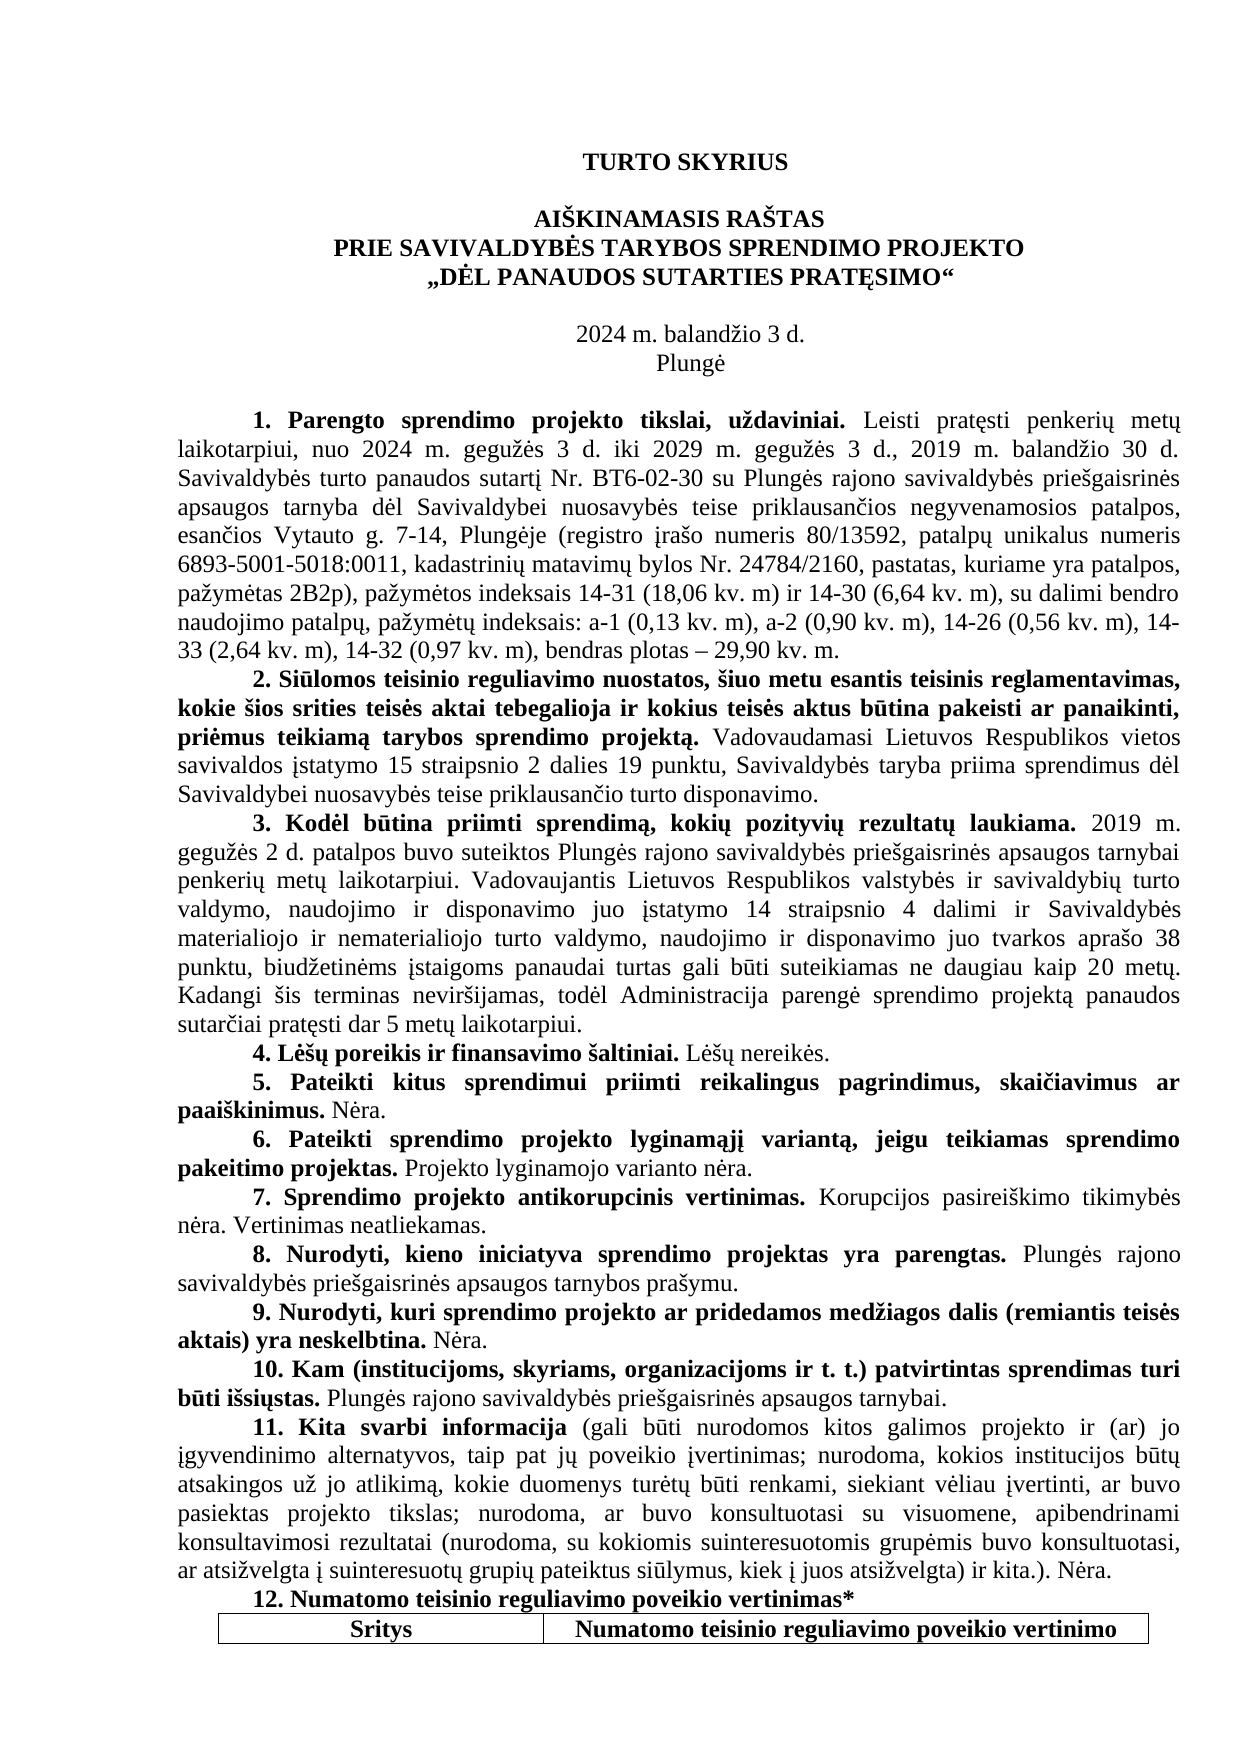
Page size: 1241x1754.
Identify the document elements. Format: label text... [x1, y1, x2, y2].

text 6. Pateikti sprendimo projekto lyginamąjį variantą, jeigu teikiamas sprendimo pakeitimo projektas. Projekto lyginamojo varianto nėra. [177, 1124, 1181, 1182]
text 7. Sprendimo projekto antikorupcinis vertinimas. Korupcijos pasireiškimo tikimybės nėra. Vertinimas neatliekamas. [177, 1182, 1181, 1239]
text 3. Kodėl būtina priimti sprendimą, kokių pozityvių rezultatų laukiama. 2019 m. gegužės 2 d. patalpos buvo suteiktos Plungės rajono savivaldybės priešgaisrinės apsaugos tarnybai penkerių metų laikotarpiui. Vadovaujantis Lietuvos Respublikos valstybės ir savivaldybių turto valdymo, naudojimo ir disponavimo juo įstatymo 14 straipsnio 4 dalimi ir Savivaldybės materialiojo ir nematerialiojo turto valdymo, naudojimo ir disponavimo juo tvarkos aprašo 38 punktu, biudžetinėms įstaigoms panaudai turtas gali būti suteikiamas ne daugiau kaip 20 metų. Kadangi šis terminas neviršijamas, todėl Administracija parengė sprendimo projektą panaudos sutarčiai pratęsti dar 5 metų laikotarpiui. [177, 808, 1181, 1038]
text 2. Siūlomos teisinio reguliavimo nuostatos, šiuo metu esantis teisinis reglamentavimas, kokie šios srities teisės aktai tebegalioja ir kokius teisės aktus būtina pakeisti ar panaikinti, priėmus teikiamą tarybos sprendimo projektą. Vadovaudamasi Lietuvos Respublikos vietos savivaldos įstatymo 15 straipsnio 2 dalies 19 punktu, Savivaldybės taryba priima sprendimus dėl Savivaldybei nuosavybės teise priklausančio turto disponavimo. [177, 664, 1181, 808]
text TURTO SKYRIUS [496, 147, 1181, 176]
text 1. Parengto sprendimo projekto tikslai, uždaviniai. Leisti pratęsti penkerių metų laikotarpiui, nuo 2024 m. gegužės 3 d. iki 2029 m. gegužės 3 d., 2019 m. balandžio 30 d. Savivaldybės turto panaudos sutartį Nr. BT6-02-30 su Plungės rajono savivaldybės priešgaisrinės apsaugos tarnyba dėl Savivaldybei nuosavybės teise priklausančios negyvenamosios patalpos, esančios Vytauto g. 7-14, Plungėje (registro įrašo numeris 80/13592, patalpų unikalus numeris 6893-5001-5018:0011, kadastrinių matavimų bylos Nr. 24784/2160, pastatas, kuriame yra patalpos, pažymėtas 2B2p), pažymėtos indeksais 14-31 (18,06 kv. m) ir 14-30 (6,64 kv. m), su dalimi bendro naudojimo patalpų, pažymėtų indeksais: a-1 (0,13 kv. m), a-2 (0,90 kv. m), 14-26 (0,56 kv. m), 14-33 (2,64 kv. m), 14-32 (0,97 kv. m), bendras plotas – 29,90 kv. m. [177, 406, 1181, 664]
text 4. Lėšų poreikis ir finansavimo šaltiniai. Lėšų nereikės. [177, 1038, 1181, 1067]
text 11. Kita svarbi informacija (gali būti nurodomos kitos galimos projekto ir (ar) jo įgyvendinimo alternatyvos, taip pat jų poveikio įvertinimas; nurodoma, kokios institucijos būtų atsakingos už jo atlikimą, kokie duomenys turėtų būti renkami, siekiant vėliau įvertinti, ar buvo pasiektas projekto tikslas; nurodoma, ar buvo konsultuotasi su visuomene, apibendrinami konsultavimosi rezultatai (nurodoma, su kokiomis suinteresuotomis grupėmis buvo konsultuotasi, ar atsižvelgta į suinteresuotų grupių pateiktus siūlymus, kiek į juos atsižvelgta) ir kita.). Nėra. [177, 1412, 1181, 1584]
text AIŠKINAMASIS RAŠTAS [177, 204, 1181, 233]
table_header „DĖL PANAUDOS SUTARTIES PRATĘSIMO“ [177, 262, 1204, 291]
text 8. Nurodyti, kieno iniciatyva sprendimo projektas yra parengtas. Plungės rajono savivaldybės priešgaisrinės apsaugos tarnybos prašymu. [177, 1239, 1181, 1297]
text PRIE SAVIVALDYBĖS TARYBOS SPRENDIMO PROJEKTO [177, 233, 1181, 262]
text 9. Nurodyti, kuri sprendimo projekto ar pridedamos medžiagos dalis (remiantis teisės aktais) yra neskelbtina. Nėra. [177, 1297, 1181, 1354]
table_header Sritys [219, 1614, 543, 1643]
text 12. Numatomo teisinio reguliavimo poveikio vertinimas* [177, 1584, 1181, 1613]
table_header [544, 1614, 1148, 1643]
table_cell 2024 m. balandžio 3 d. Plungė [177, 291, 1204, 406]
text 10. Kam (institucijoms, skyriams, organizacijoms ir t. t.) patvirtintas sprendimas turi būti išsiųstas. Plungės rajono savivaldybės priešgaisrinės apsaugos tarnybai. [177, 1354, 1181, 1412]
text 5. Pateikti kitus sprendimui priimti reikalingus pagrindimus, skaičiavimus ar paaiškinimus. Nėra. [177, 1067, 1181, 1124]
